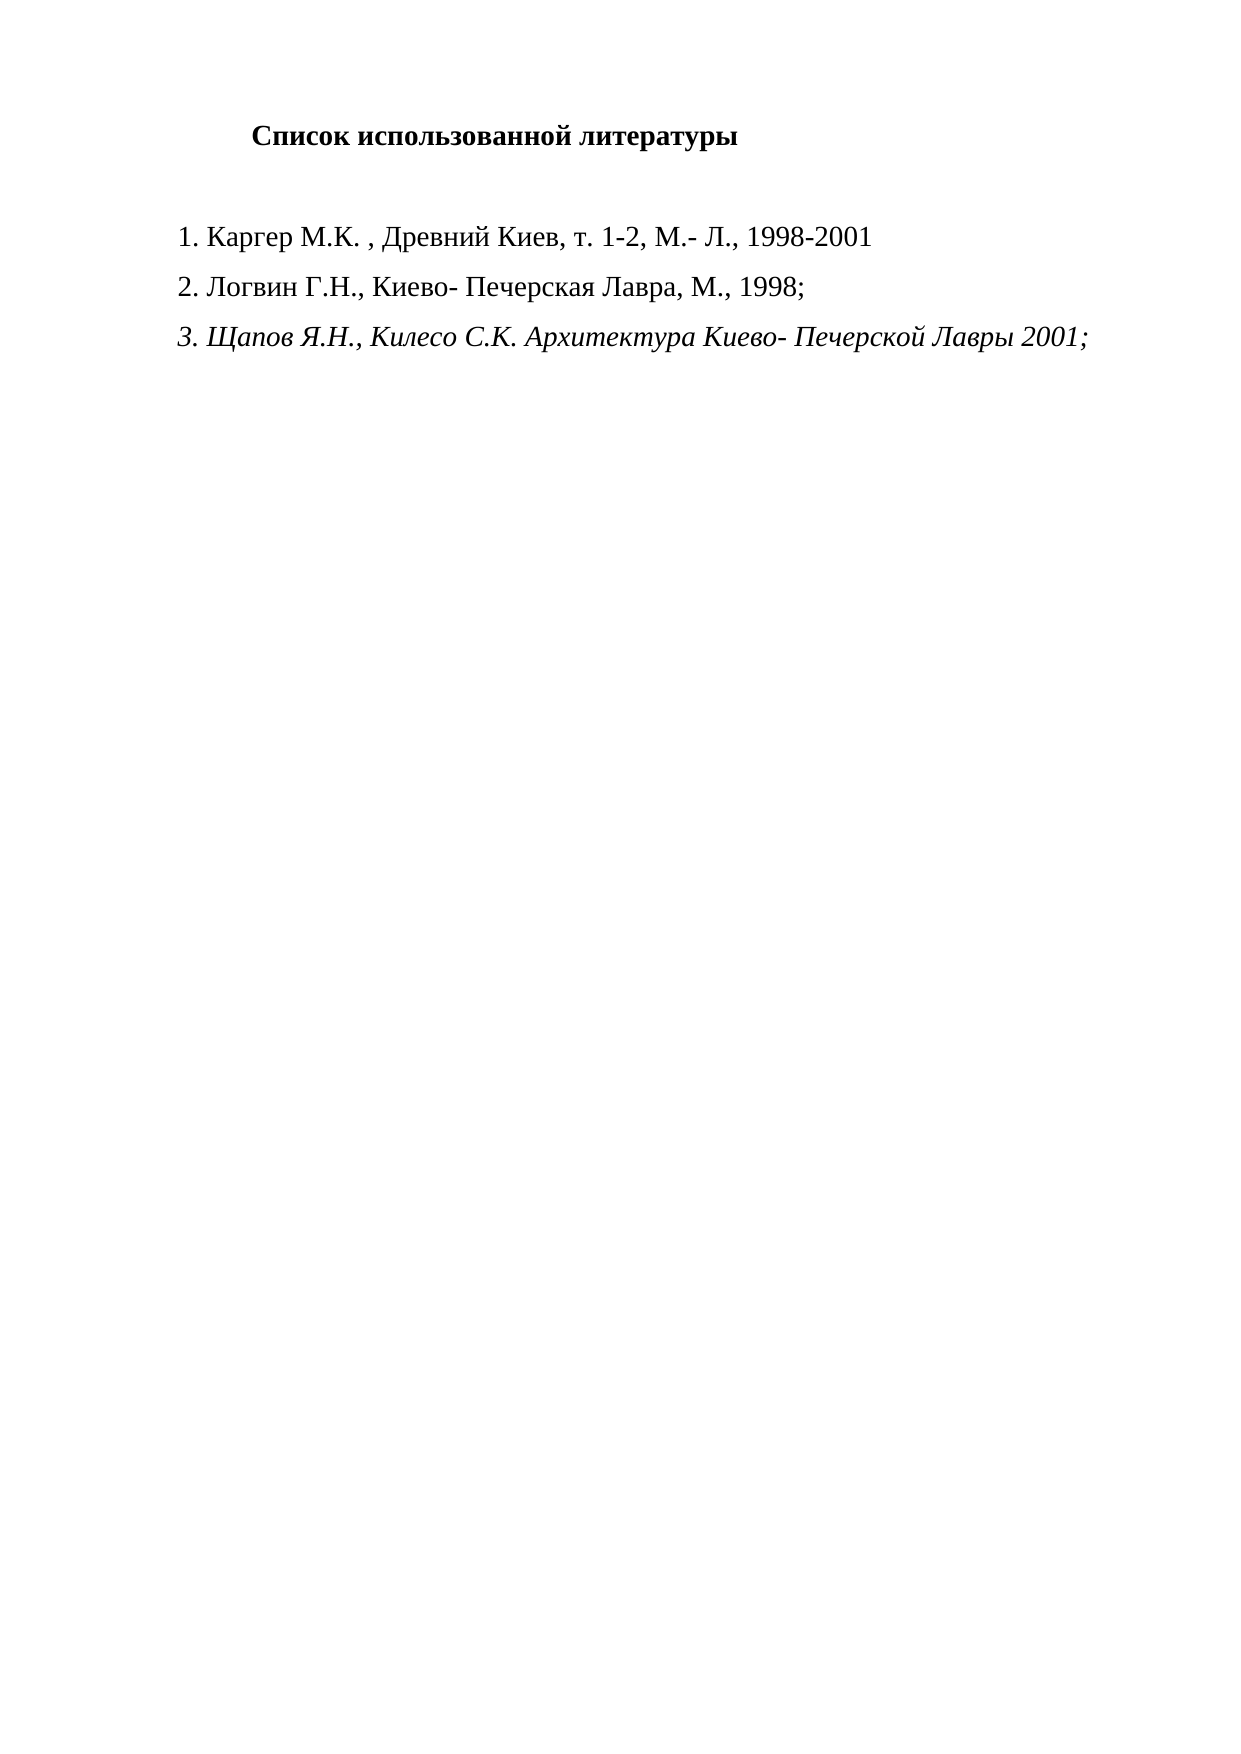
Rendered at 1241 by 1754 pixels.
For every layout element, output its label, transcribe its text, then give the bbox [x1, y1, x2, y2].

text 3. Щапов Я.Н., Килесо С.К. Архитектура Киево- Печерской Лавры 2001; [177, 319, 1152, 353]
text Список использованной литературы [177, 118, 1152, 152]
text 2. Логвин Г.Н., Киево- Печерская Лавра, М., 1998; [177, 269, 1152, 303]
text 1. Каргер М.К. , Древний Киев, т. 1-2, М.- Л., 1998-2001 [177, 219, 1152, 252]
